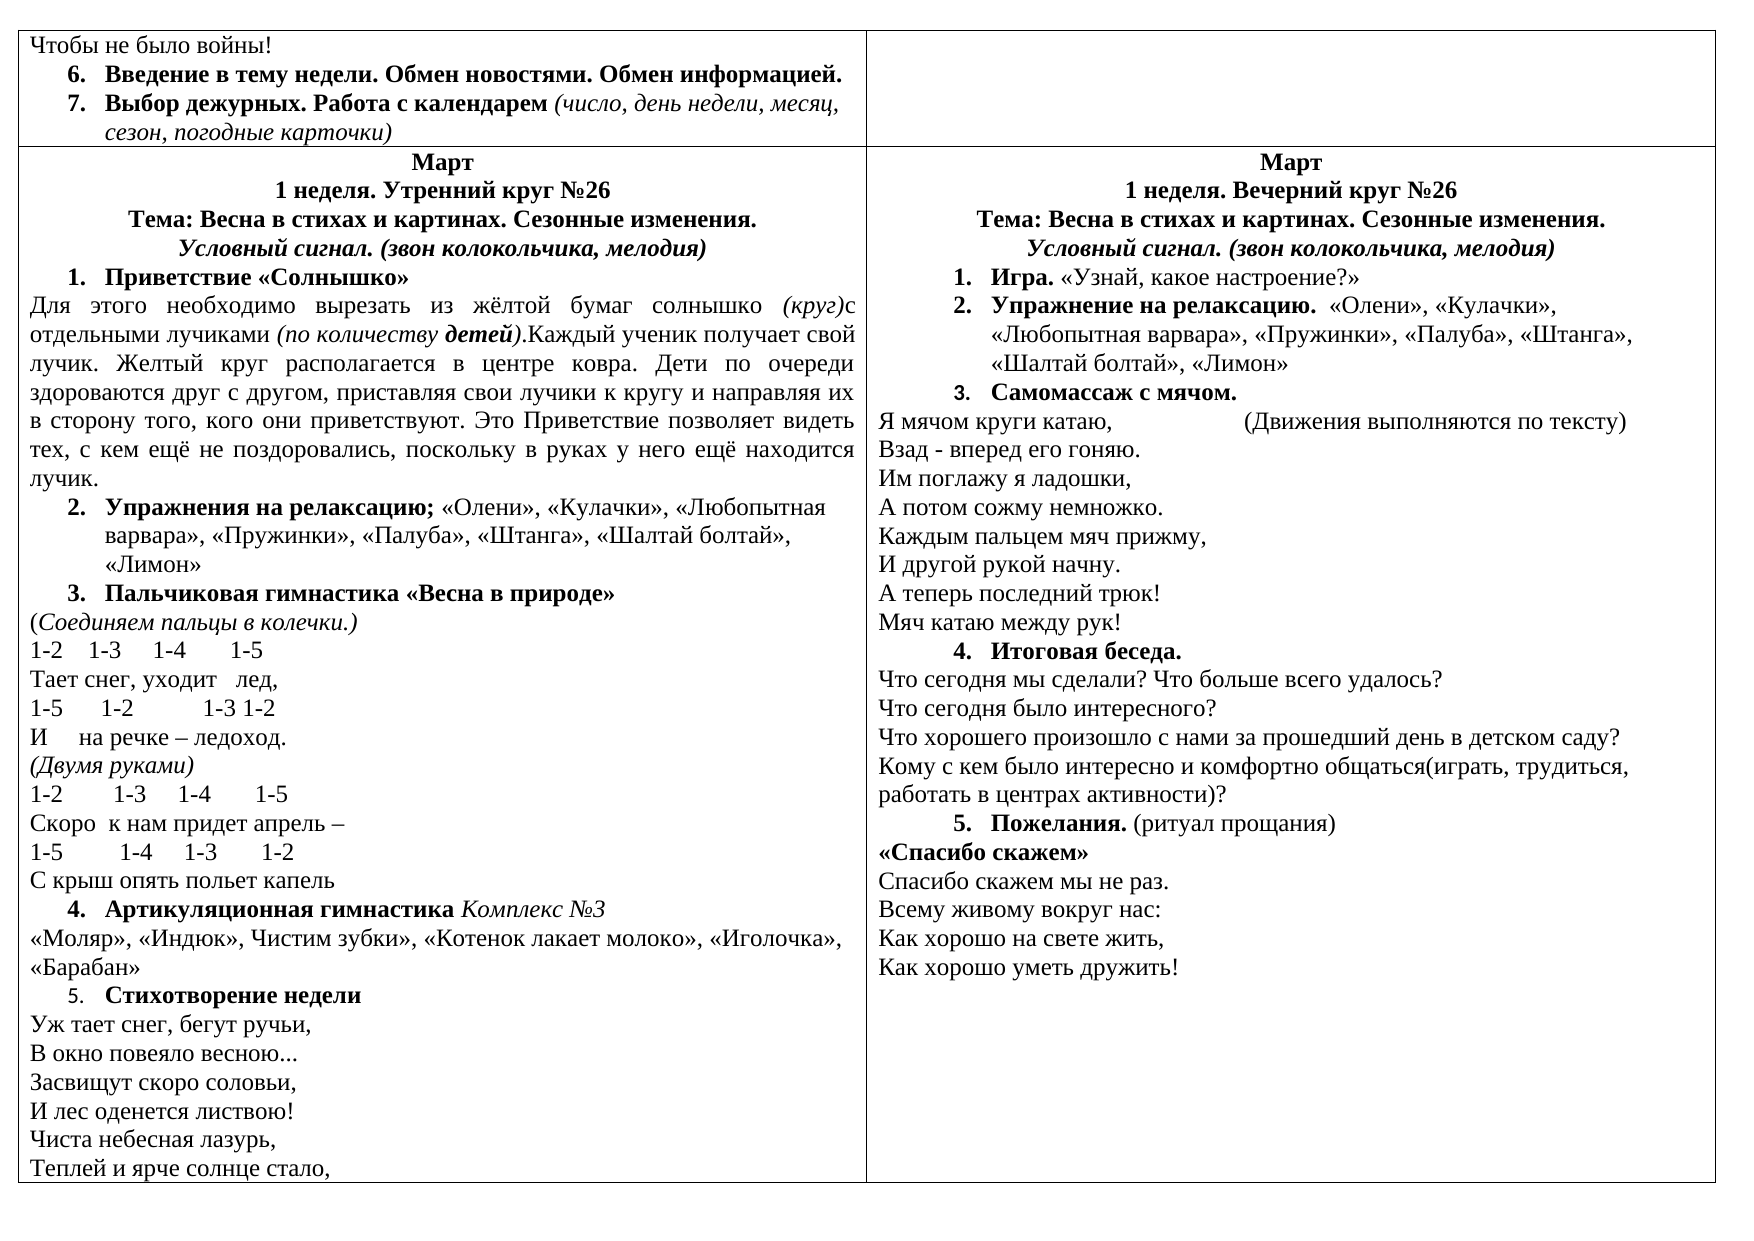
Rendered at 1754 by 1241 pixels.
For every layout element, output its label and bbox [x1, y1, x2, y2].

table_cell [867, 31, 1715, 146]
table_cell [19, 147, 866, 1182]
table_cell [19, 31, 866, 146]
table_cell [867, 147, 1715, 1182]
